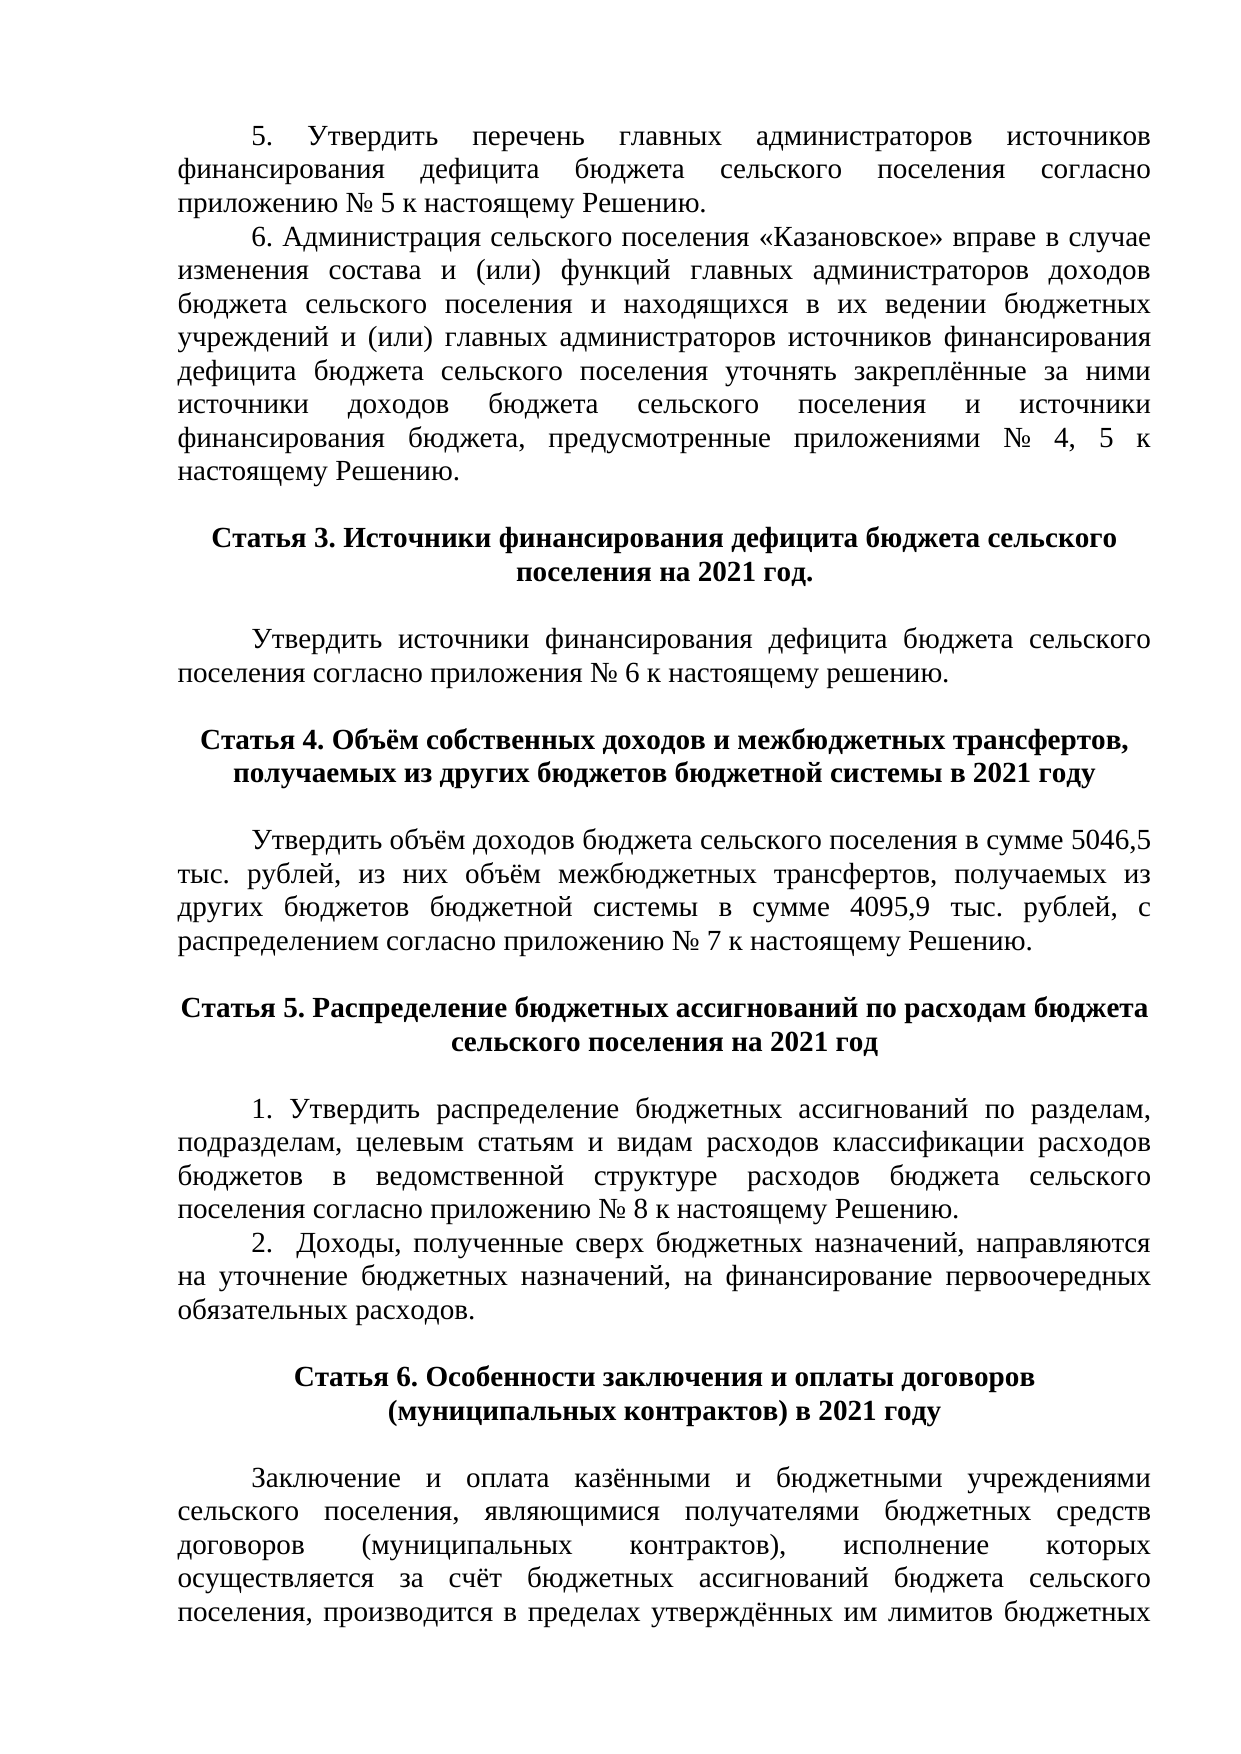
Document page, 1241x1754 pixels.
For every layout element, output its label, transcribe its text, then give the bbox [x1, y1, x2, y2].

text Статья 3. Источники финансирования дефицита бюджета сельского поселения на 2021 год. [177, 521, 1152, 588]
text Утвердить объём доходов бюджета сельского поселения в сумме 5046,5 тыс. рублей, из них объём межбюджетных трансфертов, получаемых из других бюджетов бюджетной системы в сумме 4095,9 тыс. рублей, с распределением согласно приложению № 7 к настоящему Решению. [177, 822, 1152, 957]
text Утвердить источники финансирования дефицита бюджета сельского поселения согласно приложения № 6 к настоящему решению. [177, 621, 1152, 688]
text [177, 1460, 1152, 1627]
text 1. Утвердить распределение бюджетных ассигнований по разделам, подразделам, целевым статьям и видам расходов классификации расходов бюджетов в ведомственной структуре расходов бюджета сельского поселения согласно приложению № 8 к настоящему Решению. [177, 1091, 1152, 1225]
text 2. Доходы, полученные сверх бюджетных назначений, направляются на уточнение бюджетных назначений, на финансирование первоочередных обязательных расходов. [177, 1225, 1152, 1326]
text 5. Утвердить перечень главных администраторов источников финансирования дефицита бюджета сельского поселения согласно приложению № 5 к настоящему Решению. [177, 118, 1152, 219]
text Статья 5. Распределение бюджетных ассигнований по расходам бюджета сельского поселения на 2021 год [177, 990, 1152, 1057]
text Статья 6. Особенности заключения и оплаты договоров (муниципальных контрактов) в 2021 году [177, 1359, 1152, 1426]
text Статья 4. Объём собственных доходов и межбюджетных трансфертов, получаемых из других бюджетов бюджетной системы в 2021 году [177, 722, 1152, 789]
text 6. Администрация сельского поселения «Казановское» вправе в случае изменения состава и (или) функций главных администраторов доходов бюджета сельского поселения и находящихся в их ведении бюджетных учреждений и (или) главных администраторов источников финансирования дефицита бюджета сельского поселения уточнять закреплённые за ними источники доходов бюджета сельского поселения и источники финансирования бюджета, предусмотренные приложениями № 4, 5 к настоящему Решению. [177, 219, 1152, 487]
